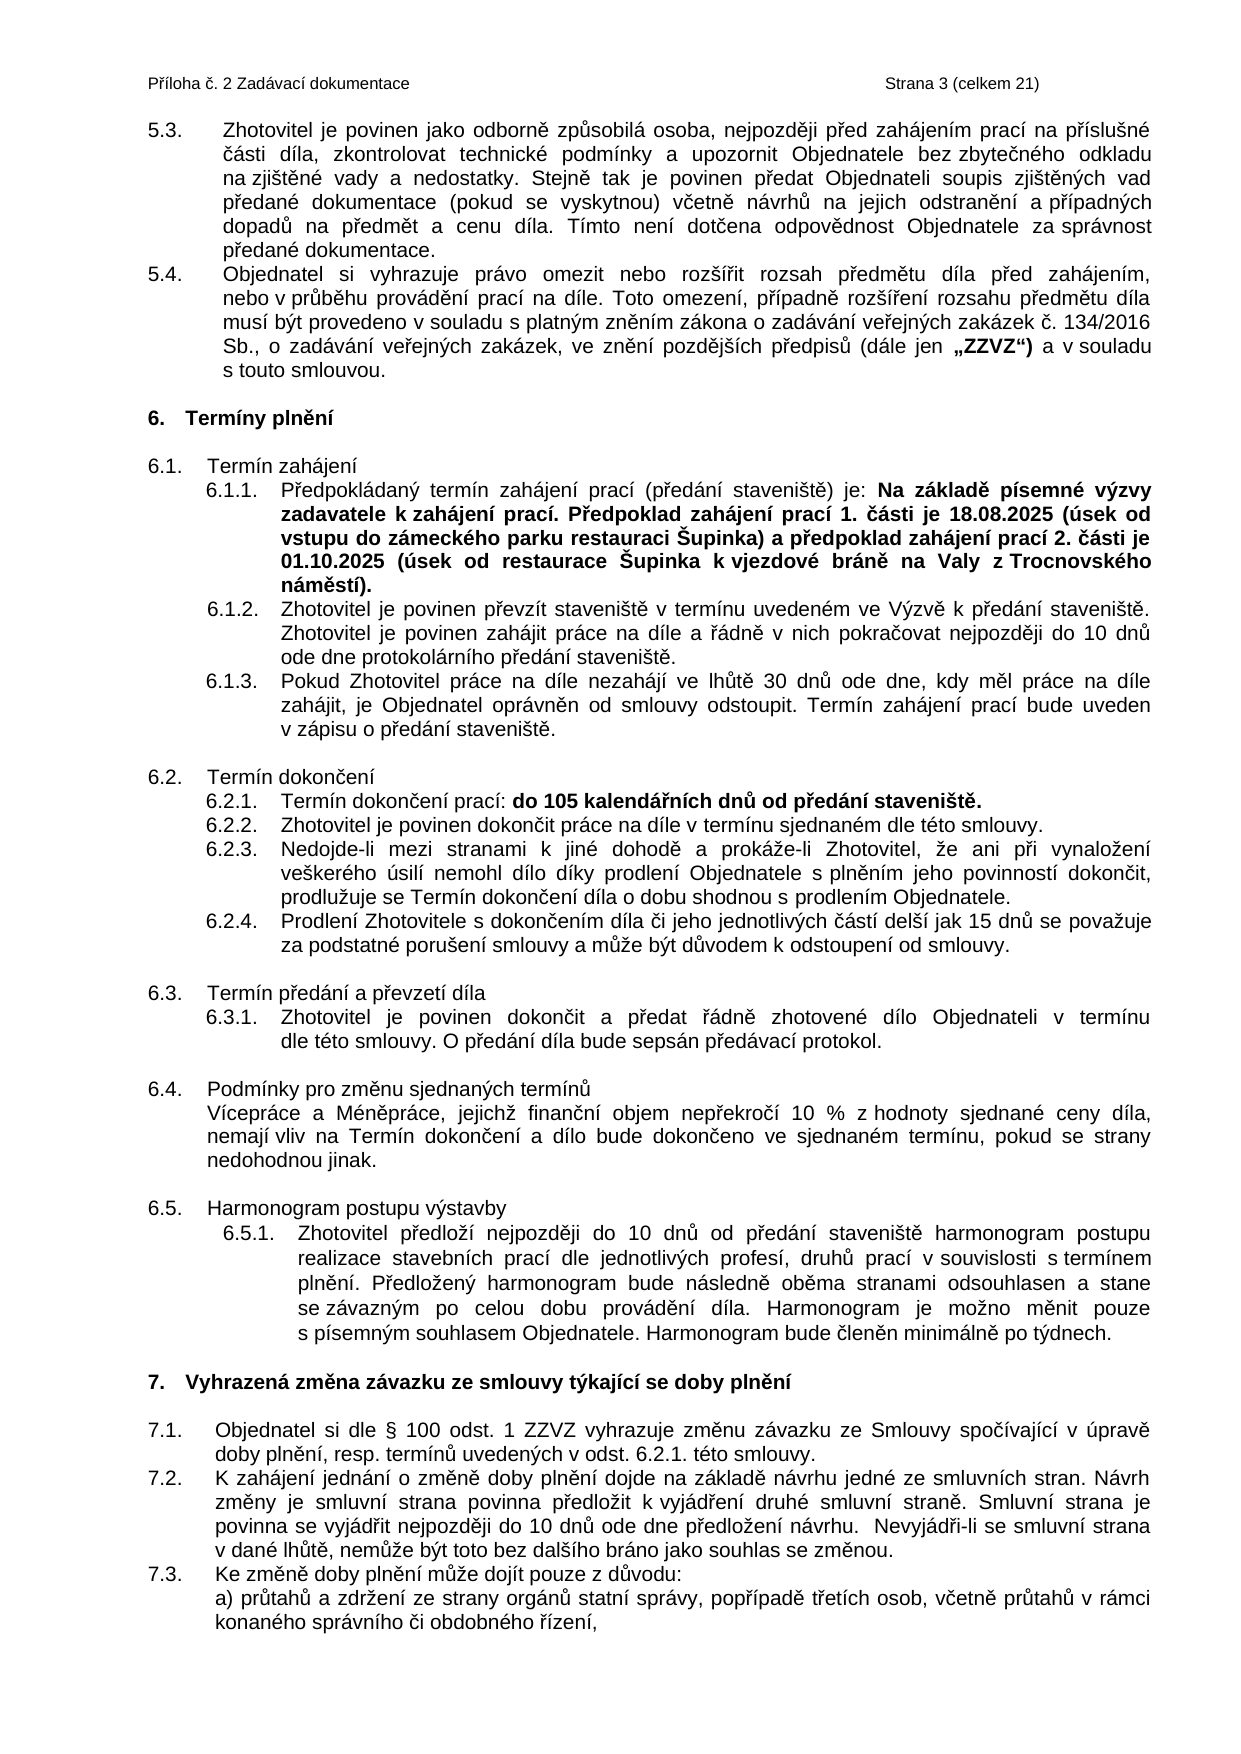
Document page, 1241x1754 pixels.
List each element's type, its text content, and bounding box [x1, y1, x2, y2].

list Pokud Zhotovitel práce na díle nezahájí ve lhůtě 30 dnů ode dne, kdy měl práce na díle zahájit, je Objednatel oprávněn od smlouvy odstoupit. Termín zahájení prací bude uveden v zápisu o předání staveniště. [206, 669, 1152, 741]
list Zhotovitel předloží nejpozději do 10 dnů od předání staveniště harmonogram postupu realizace stavebních prací dle jednotlivých profesí, druhů prací v souvislosti s termínem plnění. Předložený harmonogram bude následně oběma stranami odsouhlasen a stane se závazným po celou dobu provádění díla. Harmonogram je možno měnit pouze s písemným souhlasem Objednatele. Harmonogram bude členěn minimálně po týdnech. [223, 1220, 1152, 1345]
list Objednatel si vyhrazuje právo omezit nebo rozšířit rozsah předmětu díla před zahájením, nebo v průběhu provádění prací na díle. Toto omezení, případně rozšíření rozsahu předmětu díla musí být provedeno v souladu s platným zněním zákona o zadávání veřejných zakázek č. 134/2016 Sb., o zadávání veřejných zakázek, ve znění pozdějších předpisů (dále jen „ZZVZ“) a v souladu s touto smlouvou. [148, 262, 1152, 382]
list Zhotovitel je povinen dokončit a předat řádně zhotovené dílo Objednateli v termínu dle této smlouvy. O předání díla bude sepsán předávací protokol. [206, 1004, 1152, 1052]
list Vyhrazená změna závazku ze smlouvy týkající se doby plnění [148, 1370, 1152, 1394]
list Termín dokončení [148, 765, 1152, 789]
list Termín dokončení prací: do 105 kalendářních dnů od předání staveniště. [206, 789, 1152, 813]
list Termíny plnění [148, 406, 1152, 429]
list K zahájení jednání o změně doby plnění dojde na základě návrhu jedné ze smluvních stran. Návrh změny je smluvní strana povinna předložit k vyjádření druhé smluvní straně. Smluvní strana je povinna se vyjádřit nejpozději do 10 dnů ode dne předložení návrhu. Nevyjádři-li se smluvní strana v dané lhůtě, nemůže být toto bez dalšího bráno jako souhlas se změnou. [148, 1466, 1152, 1562]
list Objednatel si dle § 100 odst. 1 ZZVZ vyhrazuje změnu závazku ze Smlouvy spočívající v úpravě doby plnění, resp. termínů uvedených v odst. 6.2.1. této smlouvy. [148, 1418, 1152, 1466]
text a) průtahů a zdržení ze strany orgánů statní správy, popřípadě třetích osob, včetně průtahů v rámci konaného správního či obdobného řízení, [215, 1586, 1152, 1634]
list Harmonogram postupu výstavby [148, 1196, 1152, 1220]
list Zhotovitel je povinen převzít staveniště v termínu uvedeném ve Výzvě k předání staveniště. Zhotovitel je povinen zahájit práce na díle a řádně v nich pokračovat nejpozději do 10 dnů ode dne protokolárního předání staveniště. [207, 597, 1152, 669]
list Prodlení Zhotovitele s dokončením díla či jeho jednotlivých částí delší jak 15 dnů se považuje za podstatné porušení smlouvy a může být důvodem k odstoupení od smlouvy. [206, 909, 1152, 957]
text Vícepráce a Méněpráce, jejichž finanční objem nepřekročí 10 % z hodnoty sjednané ceny díla, nemají vliv na Termín dokončení a dílo bude dokončeno ve sjednaném termínu, pokud se strany nedohodnou jinak. [207, 1100, 1152, 1172]
list Podmínky pro změnu sjednaných termínů [148, 1076, 1152, 1100]
list Nedojde-li mezi stranami k jiné dohodě a prokáže-li Zhotovitel, že ani při vynaložení veškerého úsilí nemohl dílo díky prodlení Objednatele s plněním jeho povinností dokončit, prodlužuje se Termín dokončení díla o dobu shodnou s prodlením Objednatele. [206, 837, 1152, 909]
list Zhotovitel je povinen jako odborně způsobilá osoba, nejpozději před zahájením prací na příslušné části díla, zkontrolovat technické podmínky a upozornit Objednatele bez zbytečného odkladu na zjištěné vady a nedostatky. Stejně tak je povinen předat Objednateli soupis zjištěných vad předané dokumentace (pokud se vyskytnou) včetně návrhů na jejich odstranění a případných dopadů na předmět a cenu díla. Tímto není dotčena odpovědnost Objednatele za správnost předané dokumentace. [148, 118, 1152, 262]
list Termín předání a převzetí díla [148, 981, 1152, 1004]
list Termín zahájení [148, 453, 1152, 477]
list Ke změně doby plnění může dojít pouze z důvodu: [148, 1562, 1152, 1586]
list Předpokládaný termín zahájení prací (předání staveniště) je: Na základě písemné výzvy zadavatele k zahájení prací. Předpoklad zahájení prací 1. části je 18.08.2025 (úsek od vstupu do zámeckého parku restauraci Šupinka) a předpoklad zahájení prací 2. části je 01.10.2025 (úsek od restaurace Šupinka k vjezdové bráně na Valy z Trocnovského náměstí). [206, 477, 1152, 597]
list Zhotovitel je povinen dokončit práce na díle v termínu sjednaném dle této smlouvy. [206, 813, 1152, 837]
